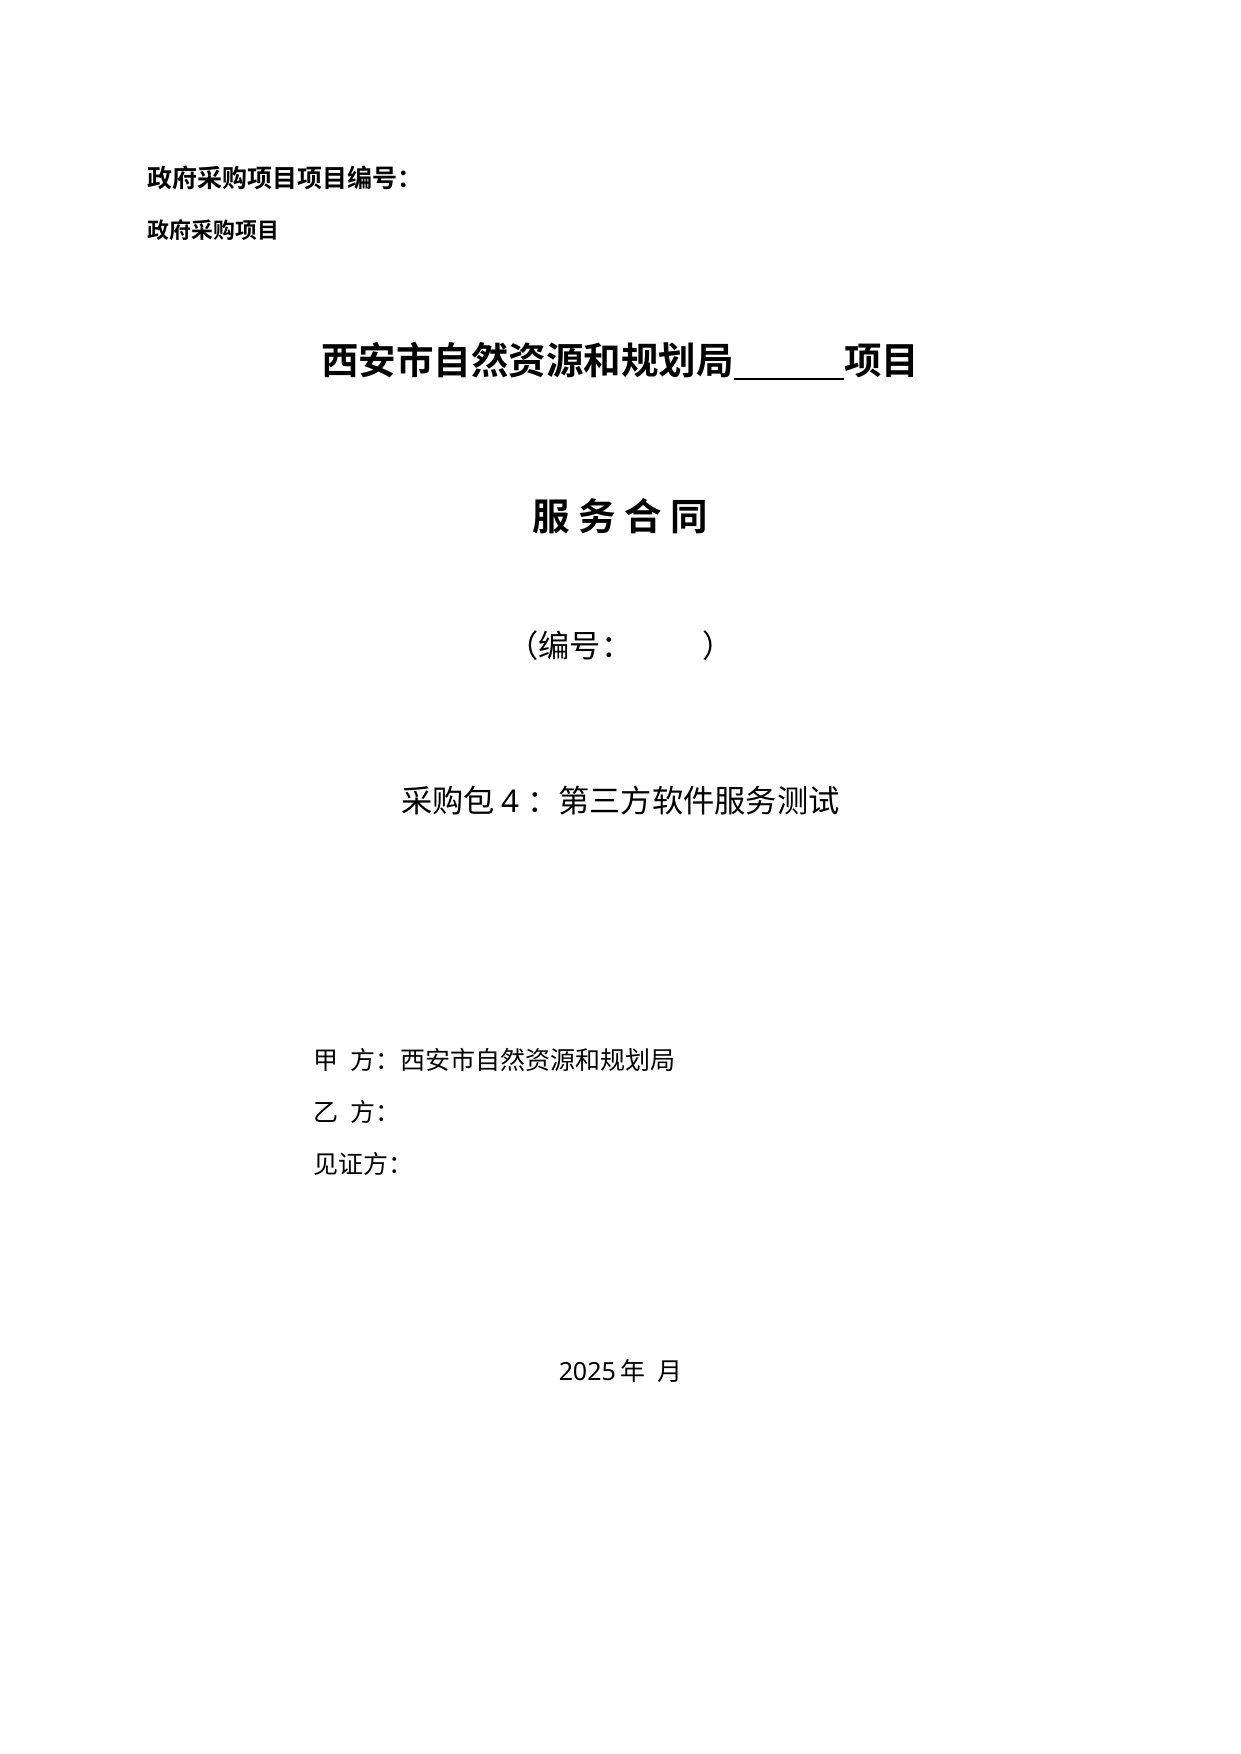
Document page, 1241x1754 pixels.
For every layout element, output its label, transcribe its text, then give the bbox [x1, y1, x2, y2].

text 2025年 月 [148, 1344, 1092, 1396]
text 服 务 合 同 [148, 462, 1092, 566]
text 乙 方： [148, 1084, 1092, 1136]
text 采购包4 ：第三方软件服务测试 [148, 773, 1092, 825]
text （编号： ） [148, 618, 1092, 669]
text 政府采购项目 [148, 203, 1092, 254]
text 见证方： [148, 1136, 1092, 1188]
text 甲 方：西安市自然资源和规划局 [148, 1033, 1092, 1084]
text 政府采购项目项目编号： [148, 151, 1092, 203]
text 西安市自然资源和规划局 项目 [148, 306, 1092, 410]
